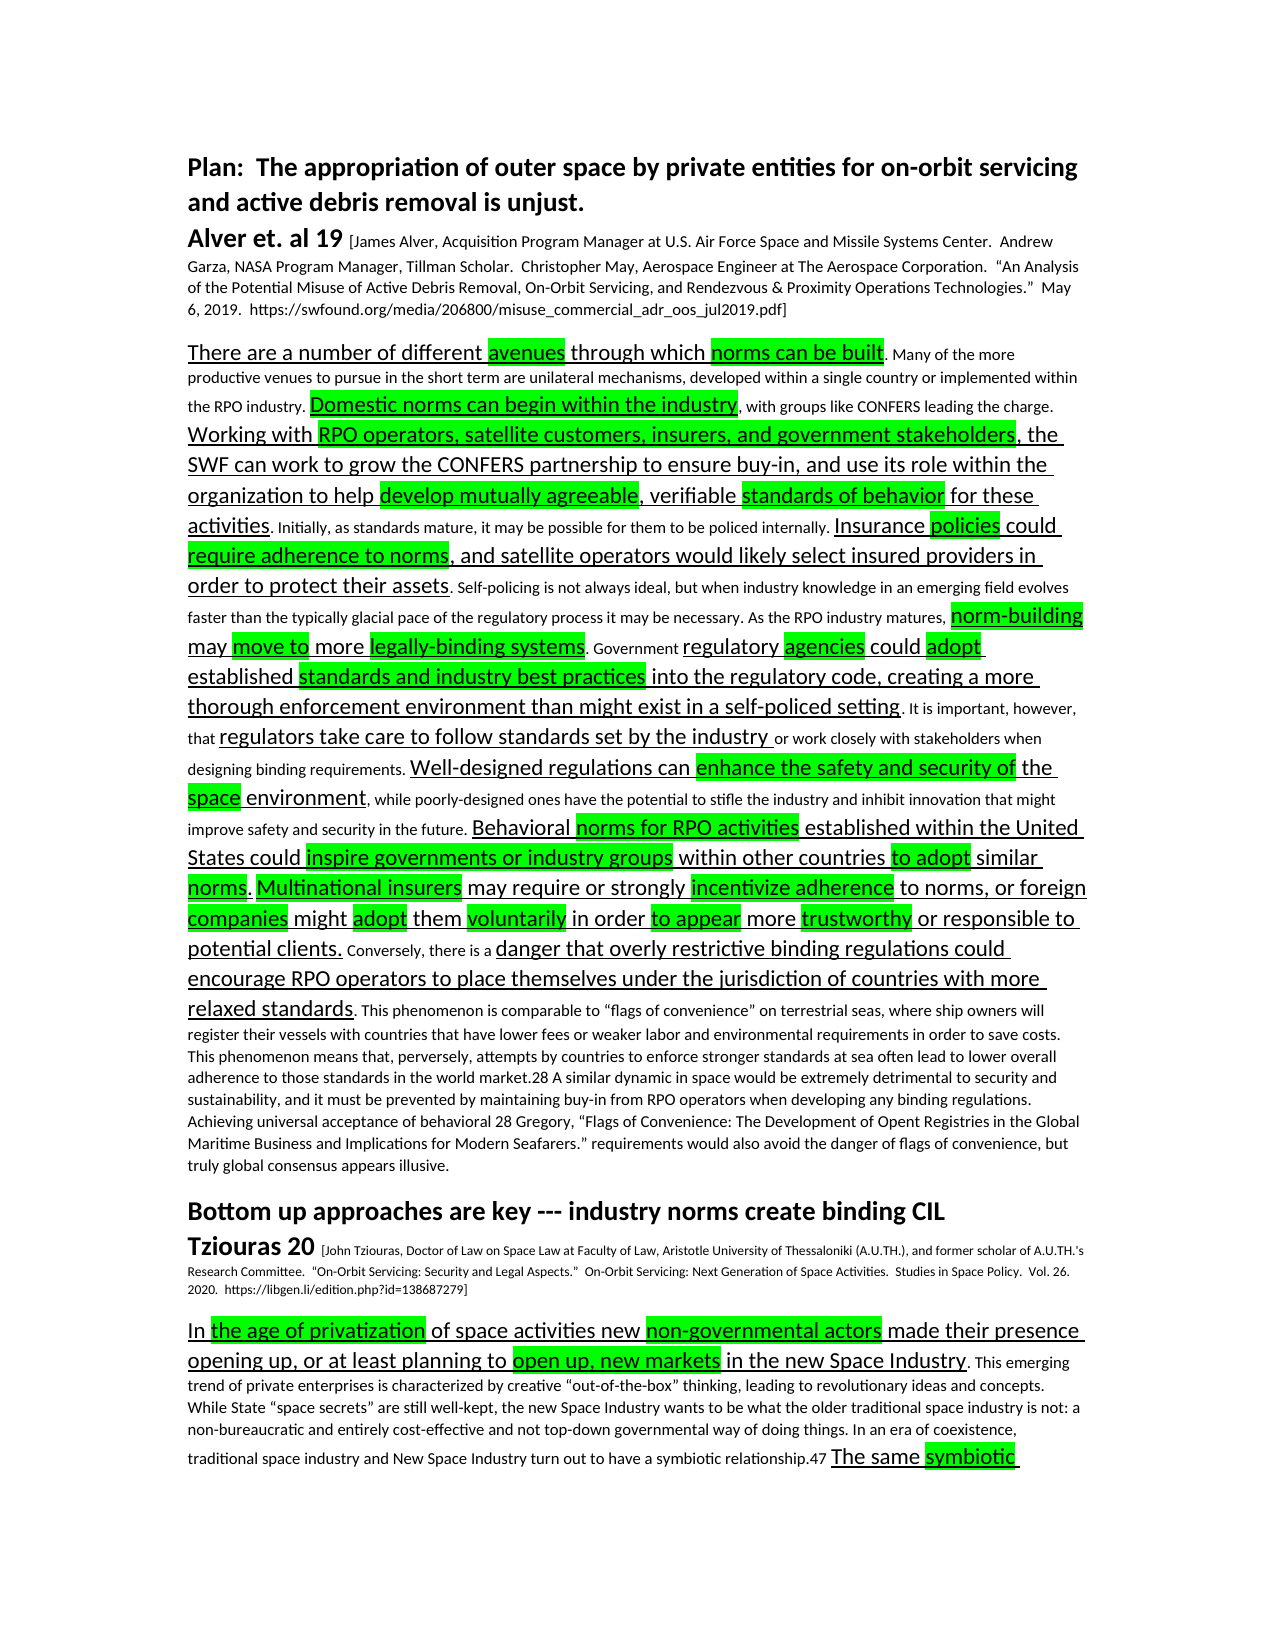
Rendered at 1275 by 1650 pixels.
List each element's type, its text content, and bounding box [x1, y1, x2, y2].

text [187, 1316, 1087, 1470]
subtitle Plan: The appropriation of outer space by private entities for on-orbit servicing and active debris removal is unjust. [187, 150, 1087, 219]
subtitle Bottom up approaches are key --- industry norms create binding CIL [187, 1194, 1087, 1227]
text There are a number of different avenues through which norms can be built. Many of the more productive venues to pursue in the short term are unilateral mechanisms, developed within a single country or implemented within the RPO industry. Domestic norms can begin within the industry, with groups like CONFERS leading the charge. Working with RPO operators, satellite customers, insurers, and government stakeholders, the SWF can work to grow the CONFERS partnership to ensure buy-in, and use its role within the organization to help develop mutually agreeable, verifiable standards of behavior for these activities. Initially, as standards mature, it may be possible for them to be policed internally. Insurance policies could require adherence to norms, and satellite operators would likely select insured providers in order to protect their assets. Self-policing is not always ideal, but when industry knowledge in an emerging field evolves faster than the typically glacial pace of the regulatory process it may be necessary. As the RPO industry matures, norm-building may move to more legally-binding systems. Government regulatory agencies could adopt established standards and industry best practices into the regulatory code, creating a more thorough enforcement environment than might exist in a self-policed setting. It is important, however, that regulators take care to follow standards set by the industry or work closely with stakeholders when designing binding requirements. Well-designed regulations can enhance the safety and security of the space environment, while poorly-designed ones have the potential to stifle the industry and inhibit innovation that might improve safety and security in the future. Behavioral norms for RPO activities established within the United States could inspire governments or industry groups within other countries to adopt similar norms. Multinational insurers may require or strongly incentivize adherence to norms, or foreign companies might adopt them voluntarily in order to appear more trustworthy or responsible to potential clients. Conversely, there is a danger that overly restrictive binding regulations could encourage RPO operators to place themselves under the jurisdiction of countries with more relaxed standards. This phenomenon is comparable to “flags of convenience” on terrestrial seas, where ship owners will register their vessels with countries that have lower fees or weaker labor and environmental requirements in order to save costs. This phenomenon means that, perversely, attempts by countries to enforce stronger standards at sea often lead to lower overall adherence to those standards in the world market.28 A similar dynamic in space would be extremely detrimental to security and sustainability, and it must be prevented by maintaining buy-in from RPO operators when developing any binding regulations. Achieving universal acceptance of behavioral 28 Gregory, “Flags of Convenience: The Development of Opent Registries in the Global Maritime Business and Implications for Modern Seafarers.” requirements would also avoid the danger of flags of convenience, but truly global consensus appears illusive. [187, 338, 1087, 1176]
text Tziouras 20 [John Tziouras, Doctor of Law on Space Law at Faculty of Law, Aristotle University of Thessaloniki (A.U.TH.), and former scholar of A.U.TH.'s Research Committee. “On-Orbit Servicing: Security and Legal Aspects.” On-Orbit Servicing: Next Generation of Space Activities. Studies in Space Policy. Vol. 26. 2020. https://libgen.li/edition.php?id=138687279] [187, 1229, 1087, 1298]
text Alver et. al 19 [James Alver, Acquisition Program Manager at U.S. Air Force Space and Missile Systems Center. Andrew Garza, NASA Program Manager, Tillman Scholar. Christopher May, Aerospace Engineer at The Aerospace Corporation. “An Analysis of the Potential Misuse of Active Debris Removal, On-Orbit Servicing, and Rendezvous & Proximity Operations Technologies.” May 6, 2019. https://swfound.org/media/206800/misuse_commercial_adr_oos_jul2019.pdf] [187, 221, 1087, 320]
